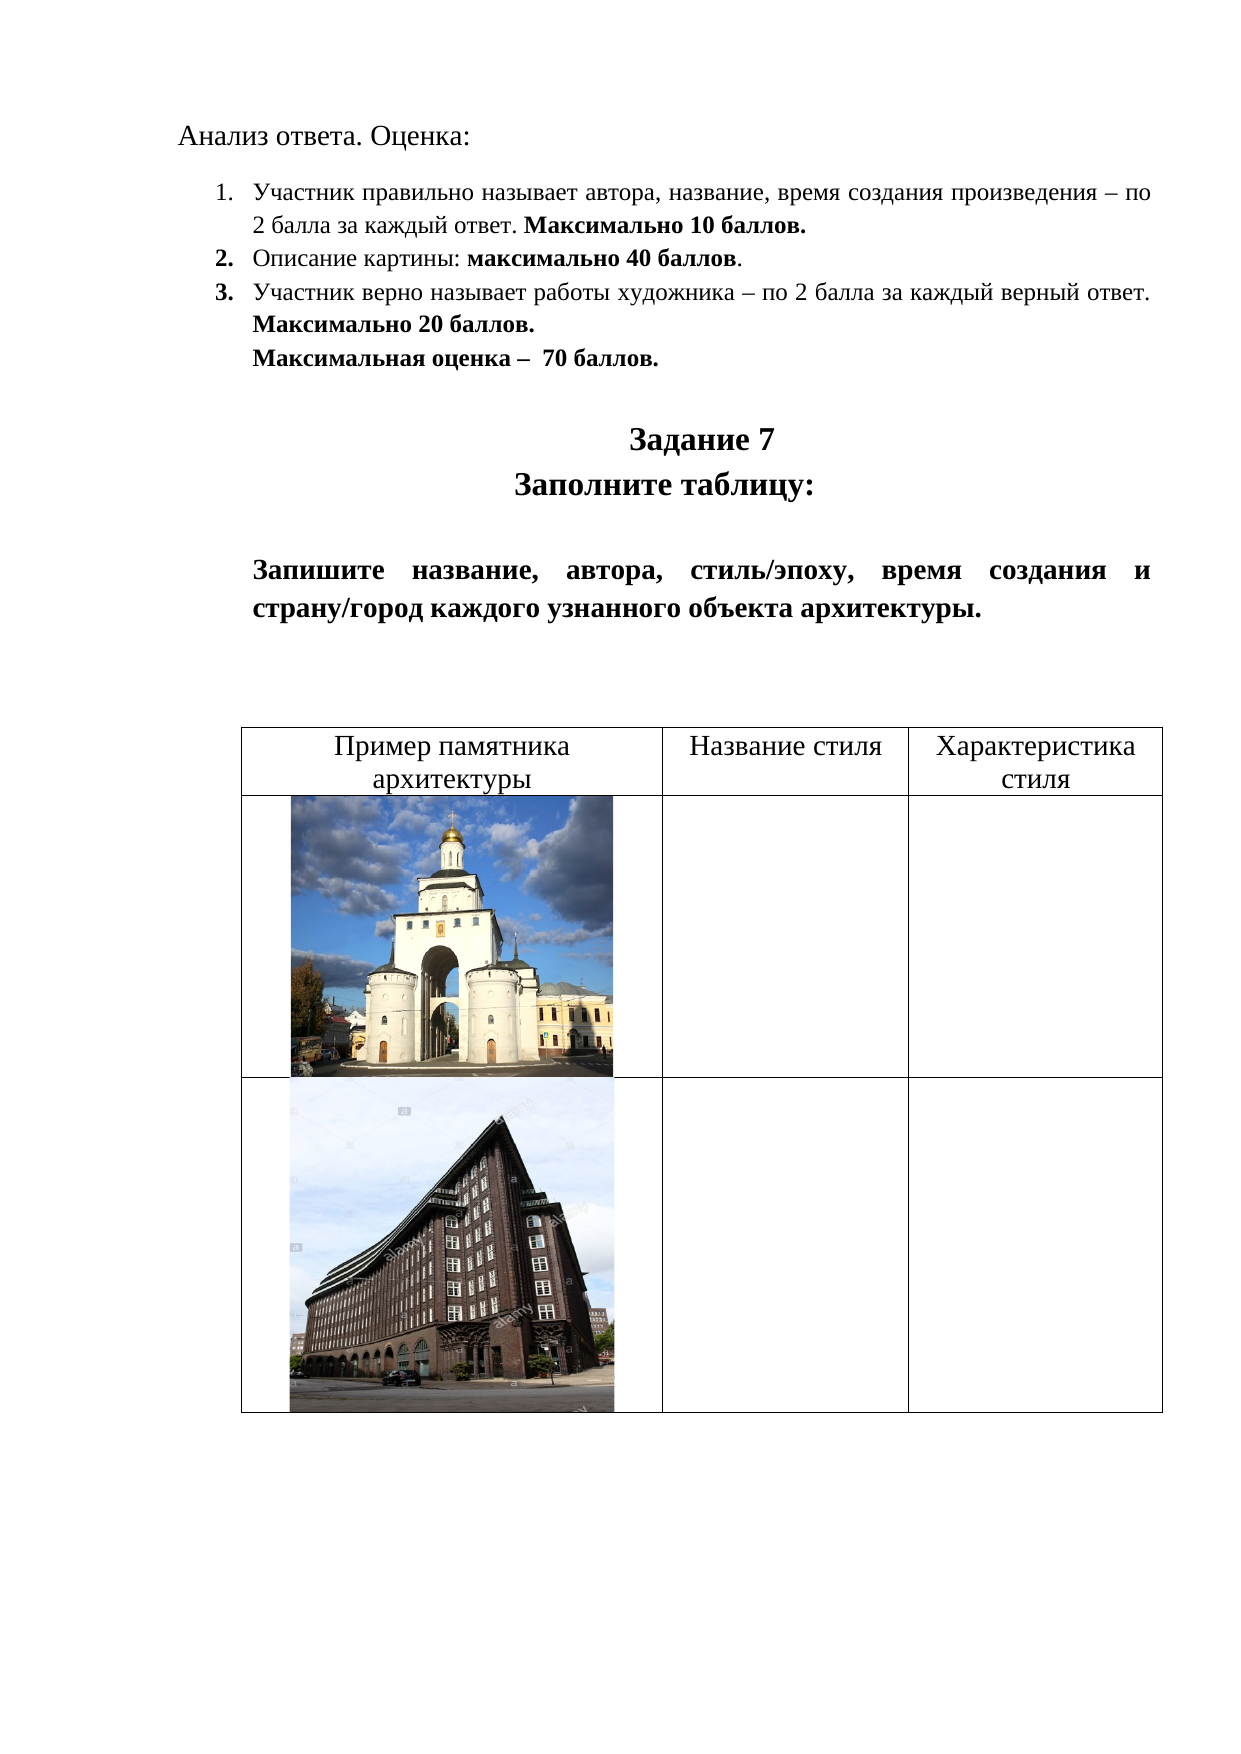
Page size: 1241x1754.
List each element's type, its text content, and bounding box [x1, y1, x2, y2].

list Описание картины: максимально 40 баллов. [215, 243, 1152, 272]
table_cell [909, 796, 1162, 1077]
table_header Название стиля [663, 728, 908, 795]
list Участник верно называет работы художника – по 2 балла за каждый верный ответ. Максимально 20 баллов. [215, 277, 1152, 338]
list Максимальная оценка – 70 баллов. [252, 343, 1152, 371]
table_cell [663, 796, 908, 1077]
table_cell [242, 1078, 289, 1412]
table_cell [614, 796, 662, 1077]
list Участник правильно называет автора, название, время создания произведения – по 2 балла за каждый ответ. Максимально 10 баллов. [215, 177, 1152, 239]
picture [289, 796, 615, 1412]
table_cell [242, 796, 290, 1077]
table_header Характеристика стиля [909, 728, 1162, 795]
list Задание 7 [252, 420, 1152, 458]
text Анализ ответа. Оценка: [177, 118, 1152, 152]
table_header Пример памятника архитектуры [242, 728, 662, 795]
list Запишите название, автора, стиль/эпоху, время создания и страну/город каждого узнанного объекта архитектуры. [252, 552, 1152, 624]
table_cell [615, 1078, 662, 1412]
list Заполните таблицу: [177, 464, 1152, 502]
table_cell [663, 1078, 908, 1412]
table_cell [909, 1078, 1162, 1412]
